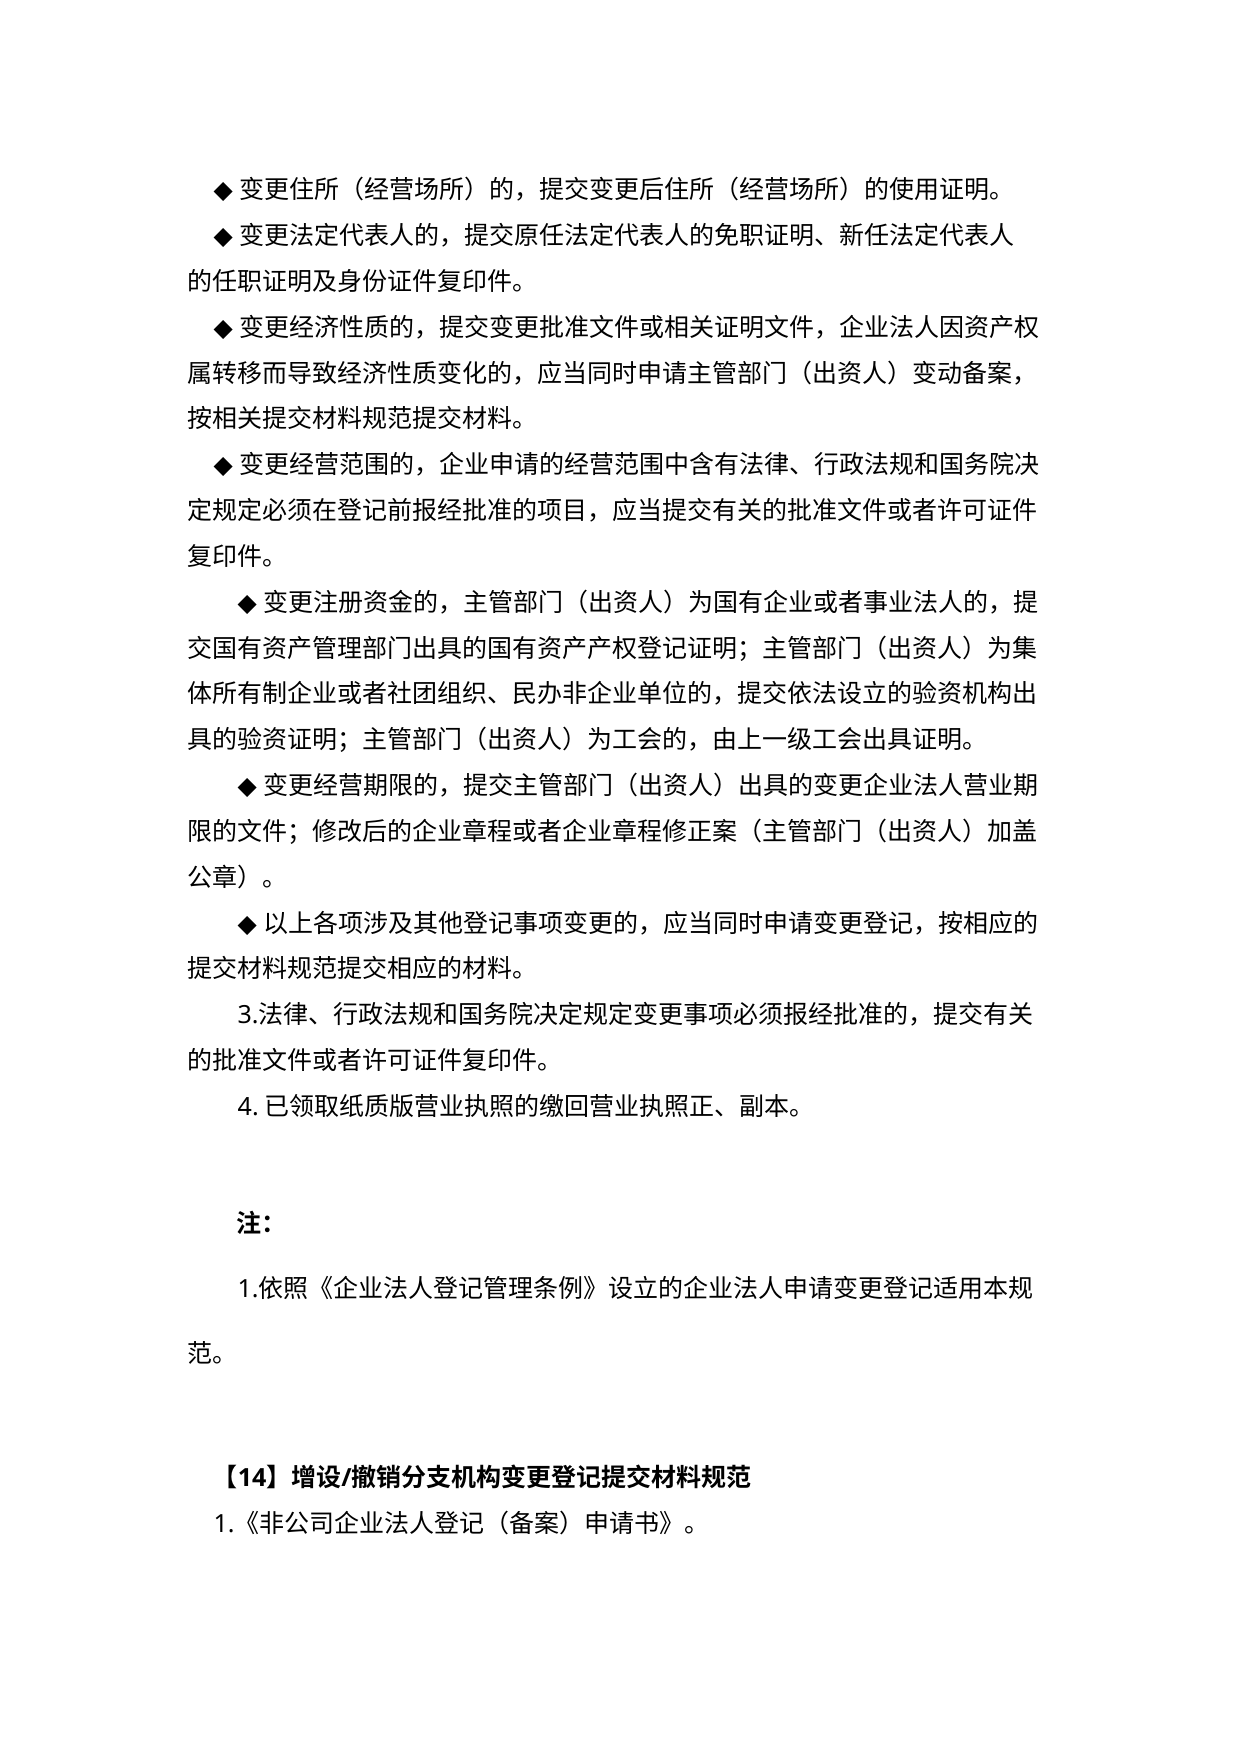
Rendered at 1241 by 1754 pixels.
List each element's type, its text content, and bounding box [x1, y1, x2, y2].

text 1.《非公司企业法人登记（备案）申请书》。 [187, 1495, 1053, 1541]
text 1.依照《企业法人登记管理条例》设立的企业法人申请变更登记适用本规范。 [187, 1254, 1053, 1384]
text 【14】增设/撤销分支机构变更登记提交材料规范 [187, 1449, 1053, 1495]
text ◆ 变更经济性质的，提交变更批准文件或相关证明文件，企业法人因资产权属转移而导致经济性质变化的，应当同时申请主管部门（出资人）变动备案，按相关提交材料规范提交材料。 [187, 299, 1053, 437]
text ◆ 变更注册资金的，主管部门（出资人）为国有企业或者事业法人的，提交国有资产管理部门出具的国有资产产权登记证明；主管部门（出资人）为集体所有制企业或者社团组织、民办非企业单位的，提交依法设立的验资机构出具的验资证明；主管部门（出资人）为工会的，由上一级工会出具证明。 [187, 574, 1053, 758]
text ◆ 以上各项涉及其他登记事项变更的，应当同时申请变更登记，按相应的提交材料规范提交相应的材料。 [187, 895, 1053, 987]
text ◆ 变更法定代表人的，提交原任法定代表人的免职证明、新任法定代表人 [187, 208, 1053, 254]
text 注： [187, 1189, 1053, 1254]
text 3.法律、行政法规和国务院决定规定变更事项必须报经批准的，提交有关的批准文件或者许可证件复印件。 [187, 987, 1053, 1079]
text ◆ 变更经营期限的，提交主管部门（出资人）出具的变更企业法人营业期限的文件；修改后的企业章程或者企业章程修正案（主管部门（出资人）加盖公章）。 [187, 758, 1053, 895]
text ◆ 变更住所（经营场所）的，提交变更后住所（经营场所）的使用证明。 [187, 162, 1053, 208]
text 4. 已领取纸质版营业执照的缴回营业执照正、副本。 [187, 1079, 1053, 1124]
text 的任职证明及身份证件复印件。 [187, 254, 1053, 299]
text ◆ 变更经营范围的，企业申请的经营范围中含有法律、行政法规和国务院决定规定必须在登记前报经批准的项目，应当提交有关的批准文件或者许可证件复印件。 [187, 437, 1053, 574]
